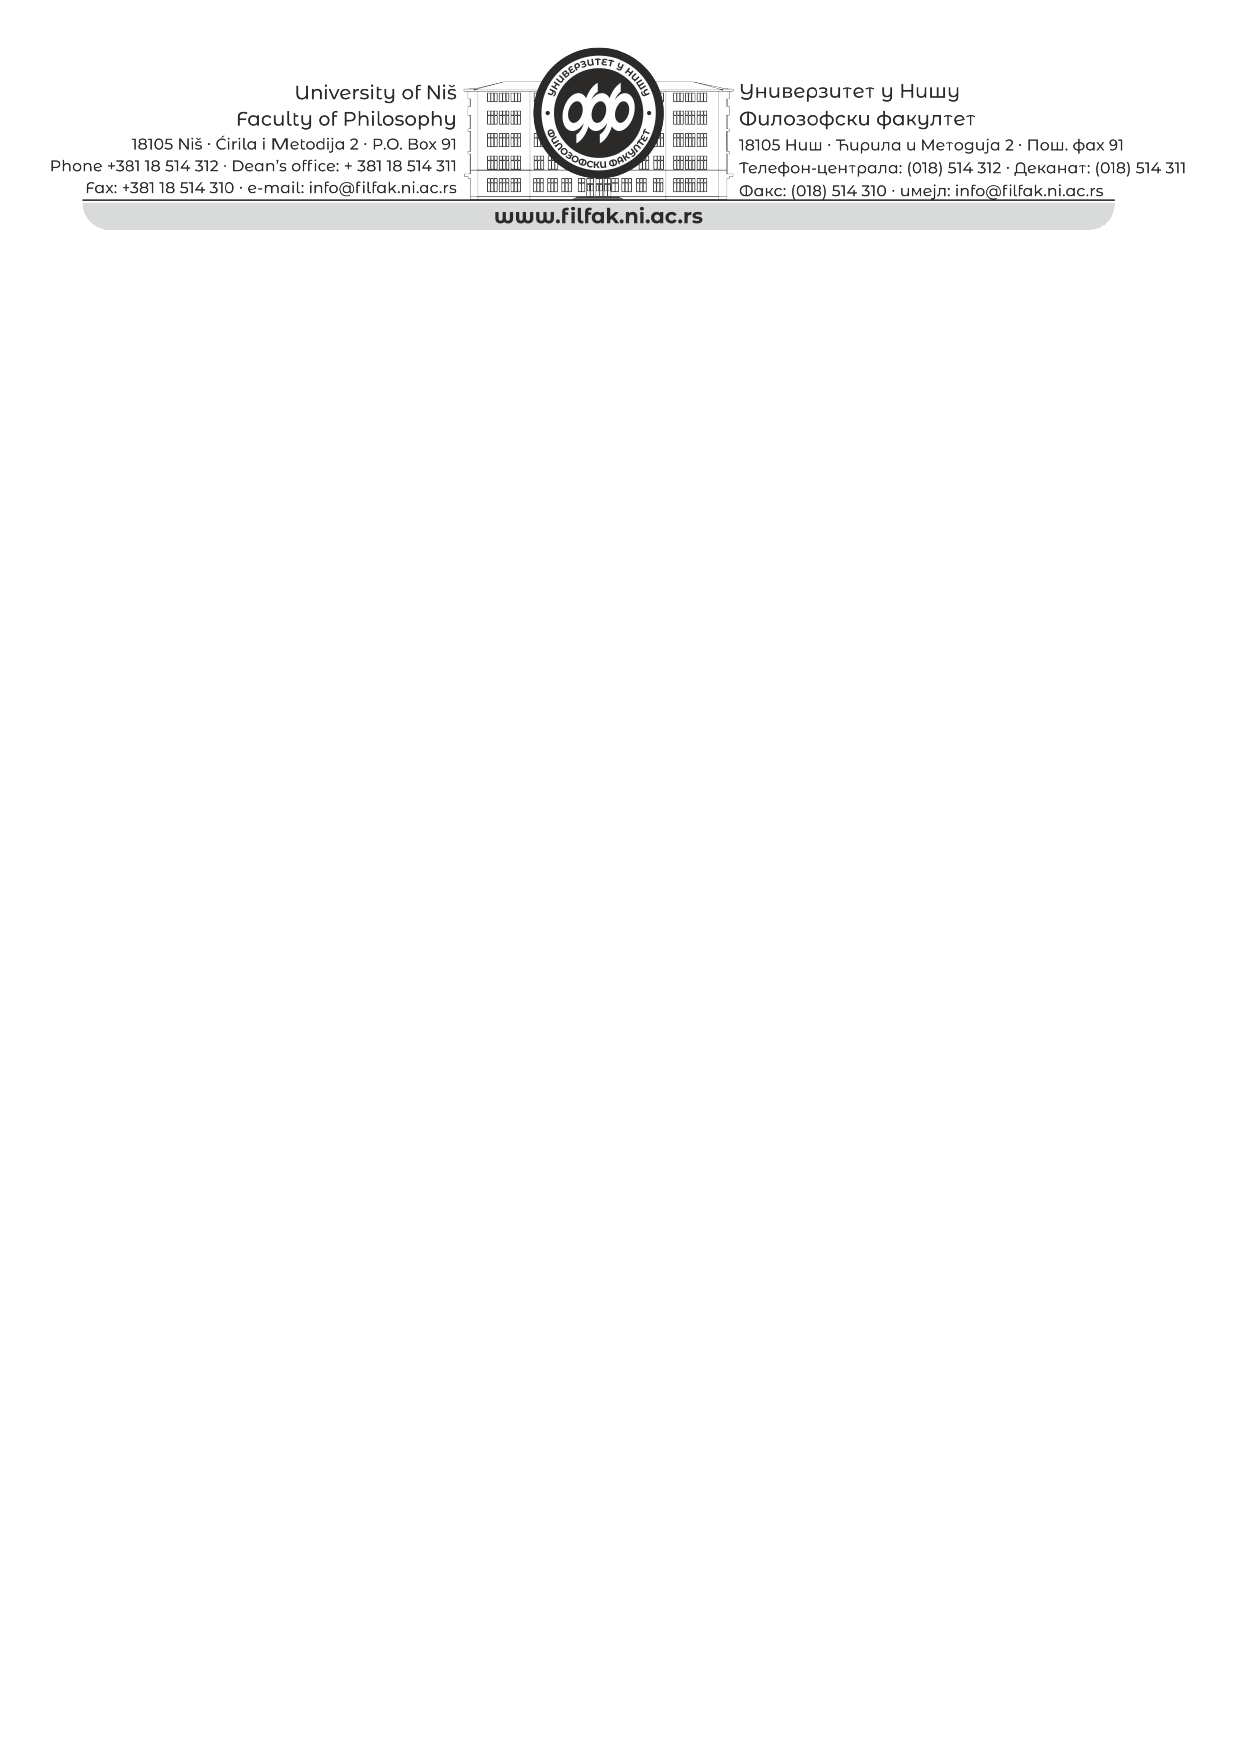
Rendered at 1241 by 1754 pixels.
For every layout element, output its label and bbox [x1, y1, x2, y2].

picture [29, 46, 1211, 231]
